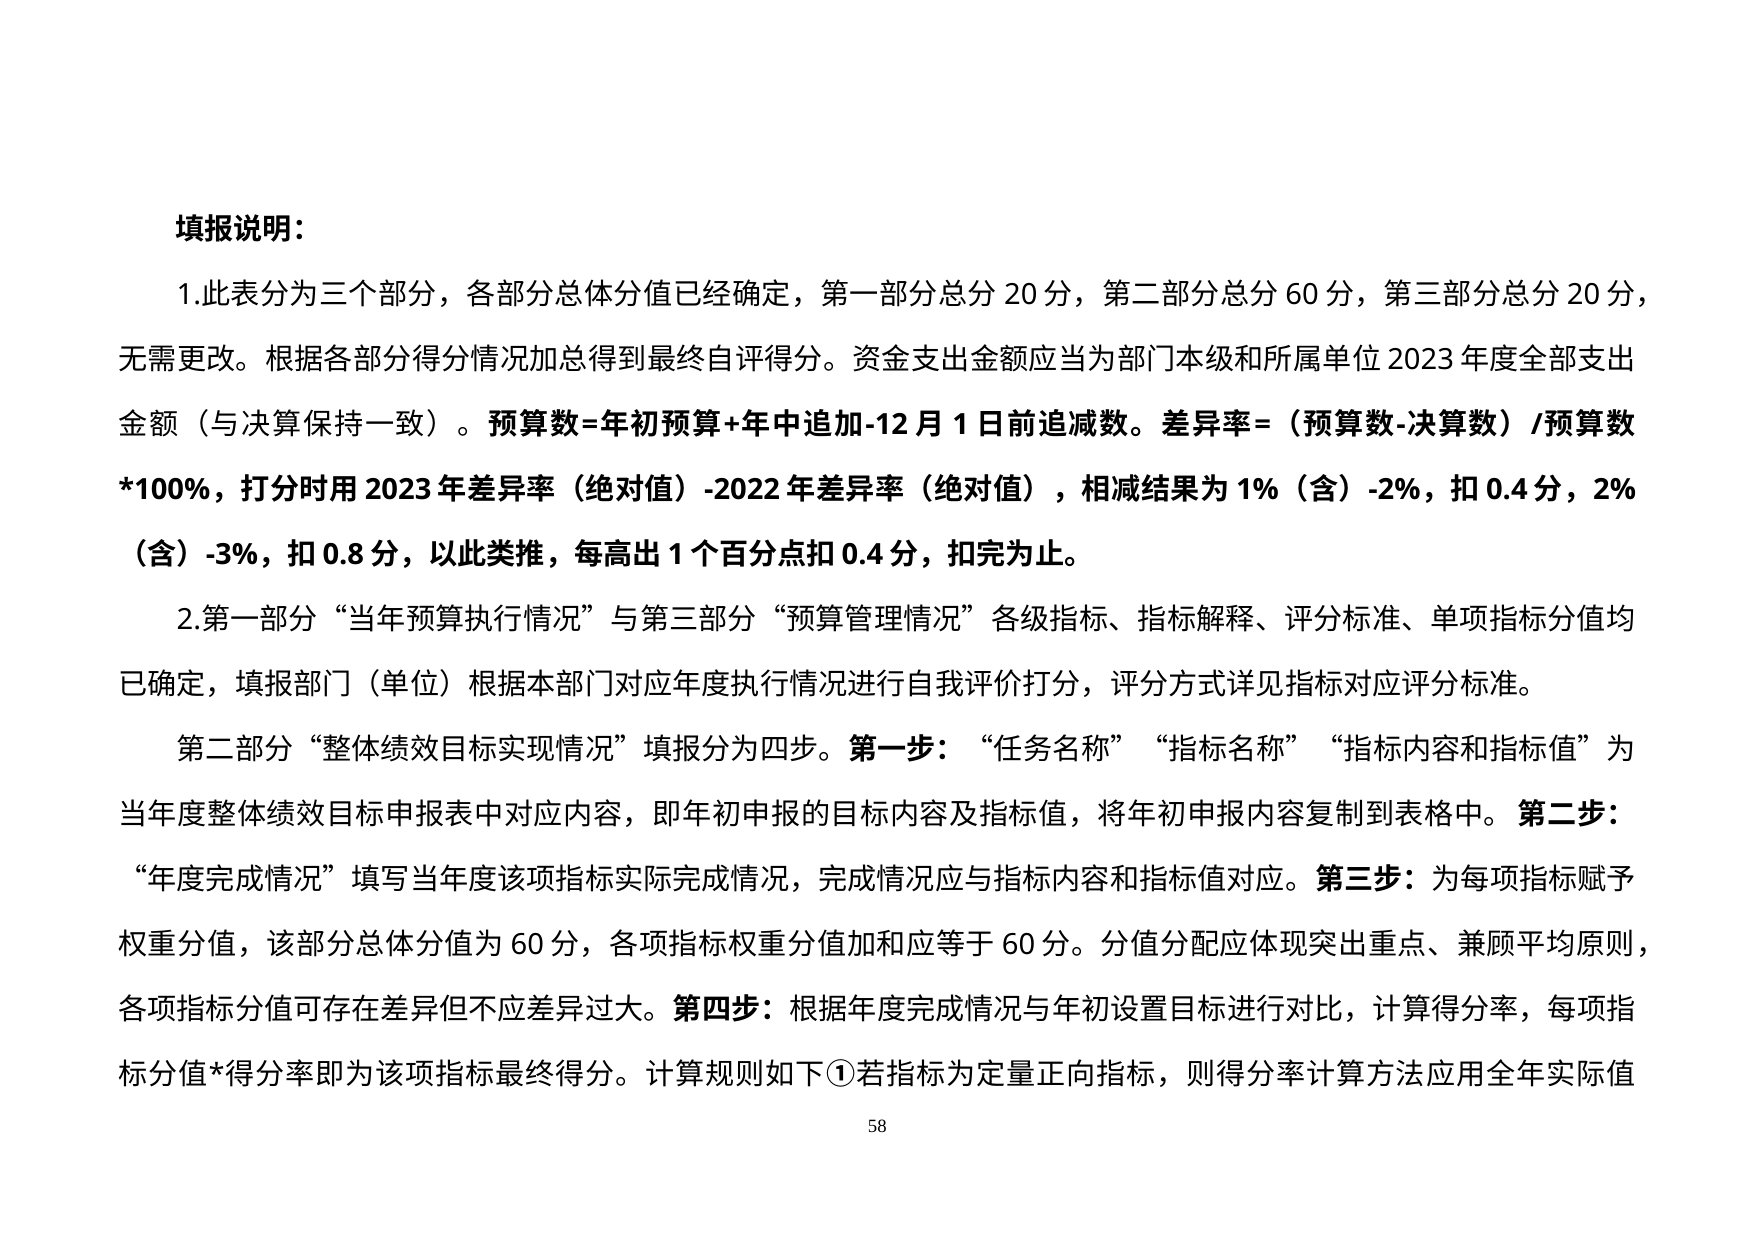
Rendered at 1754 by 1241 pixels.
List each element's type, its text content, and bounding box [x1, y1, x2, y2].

text 1.此表分为三个部分，各部分总体分值已经确定，第一部分总分20分，第二部分总分60分，第三部分总分20分，无需更改。根据各部分得分情况加总得到最终自评得分。资金支出金额应当为部门本级和所属单位2023年度全部支出金额（与决算保持一致）。预算数=年初预算+年中追加-12月1日前追减数。差异率=（预算数-决算数）/预算数*100%，打分时用2023年差异率（绝对值）-2022年差异率（绝对值），相减结果为1%（含）-2%，扣0.4分，2%（含）-3%，扣0.8分，以此类推，每高出1个百分点扣0.4分，扣完为止。 [118, 259, 1636, 584]
text 2.第一部分“当年预算执行情况”与第三部分“预算管理情况”各级指标、指标解释、评分标准、单项指标分值均已确定，填报部门（单位）根据本部门对应年度执行情况进行自我评价打分，评分方式详见指标对应评分标准。 [118, 584, 1636, 714]
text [118, 714, 1636, 1104]
text 填报说明： [118, 194, 1636, 259]
